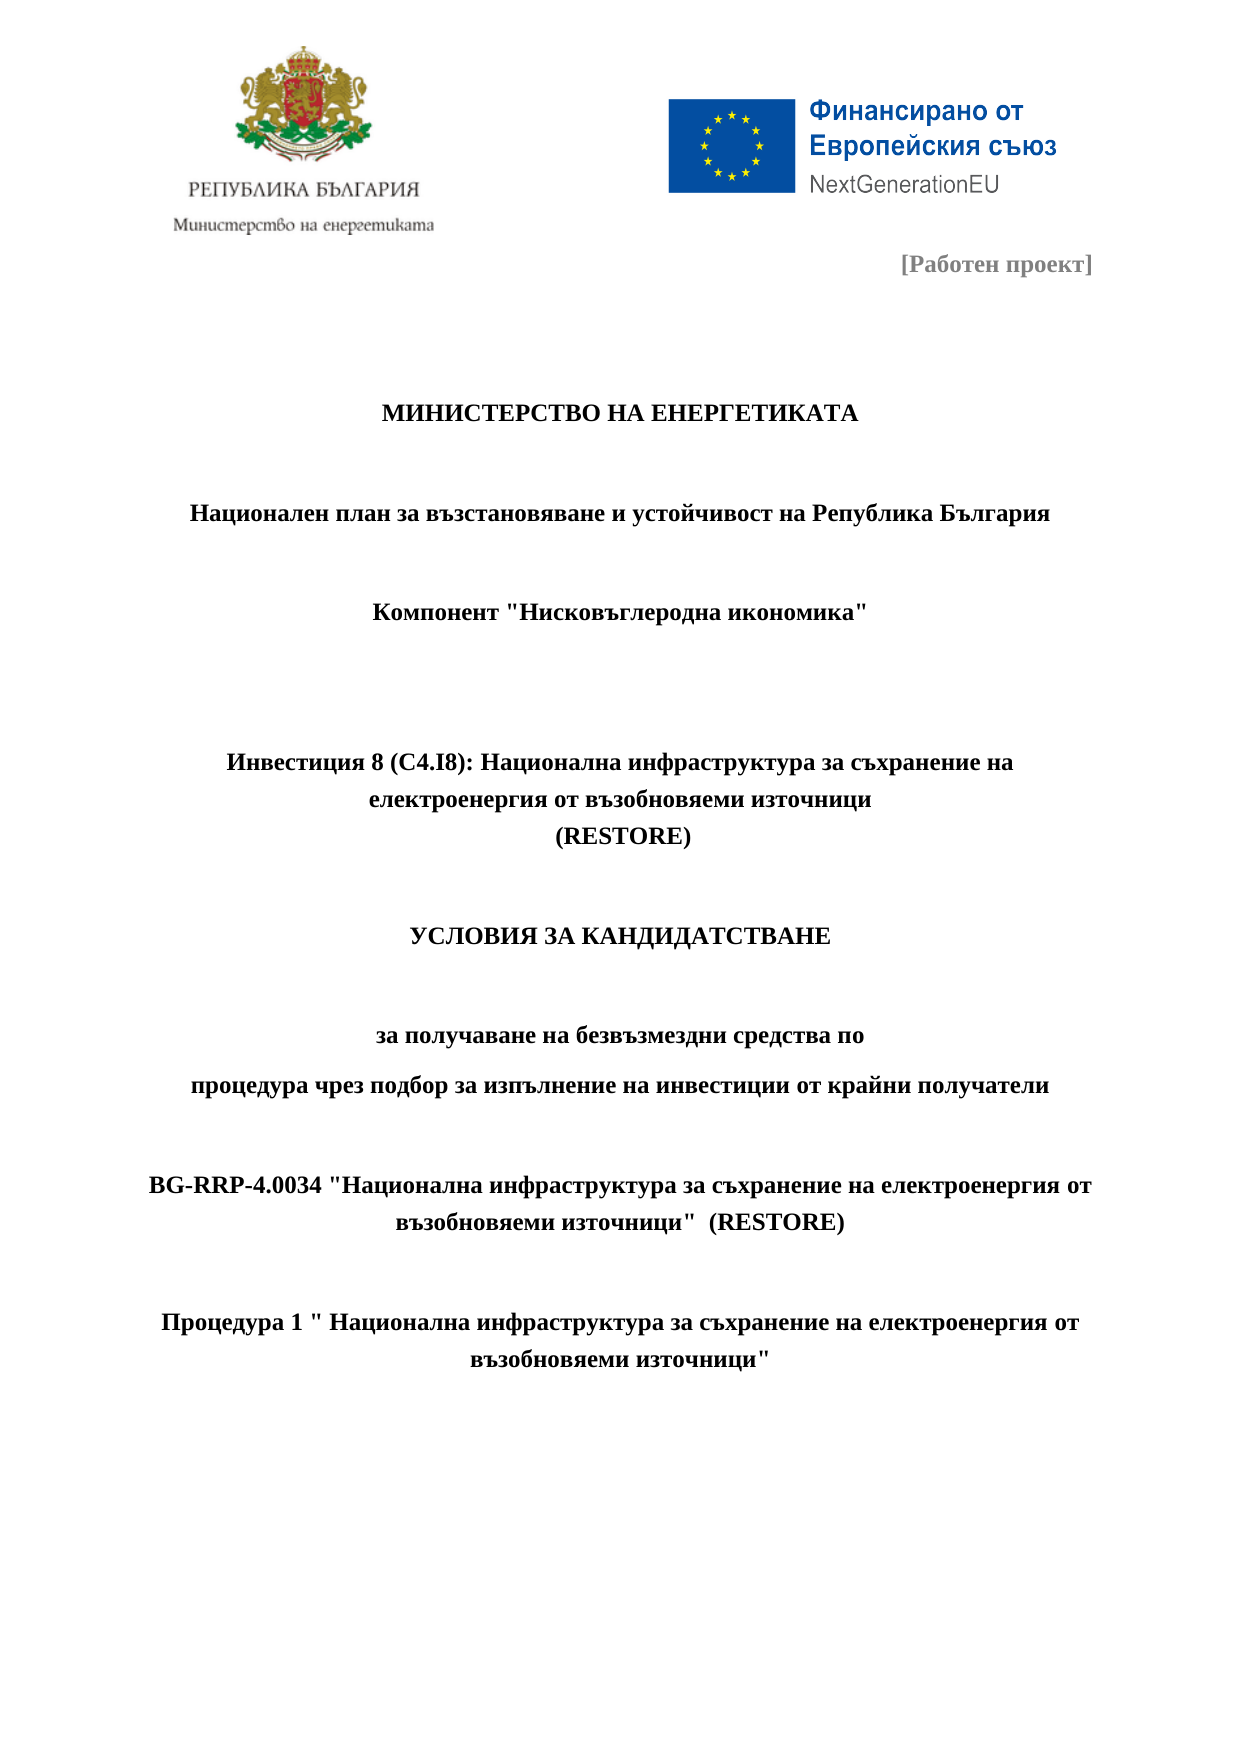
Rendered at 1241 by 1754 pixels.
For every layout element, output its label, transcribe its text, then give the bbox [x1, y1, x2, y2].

text процедура чрез подбор за изпълнение на инвестиции от крайни получатели [148, 1070, 1092, 1099]
text Процедура 1 " Национална инфраструктура за съхранение на електроенергия от възобновяеми източници" [148, 1307, 1092, 1373]
text Компонент "Нисковъглеродна икономика" [148, 597, 1092, 626]
text Инвестиция 8 (C4.I8): Национална инфраструктура за съхранение на електроенергия от възобновяеми източници (RESTORE) [148, 747, 1092, 850]
picture [173, 46, 434, 235]
picture [659, 84, 1093, 205]
text МИНИСТЕРСТВО НА ЕНЕРГЕТИКАТА [148, 398, 1092, 427]
text [Работен проект] [148, 249, 1092, 277]
text Национален план за възстановяване и устойчивост на Република България [148, 498, 1092, 526]
text за получаване на безвъзмездни средства по [148, 1020, 1092, 1049]
text BG-RRP-4.0034 "Национална инфраструктура за съхранение на електроенергия от възобновяеми източници" (RESTORE) [148, 1170, 1092, 1236]
text УСЛОВИЯ ЗА КАНДИДАТСТВАНЕ [148, 921, 1092, 949]
